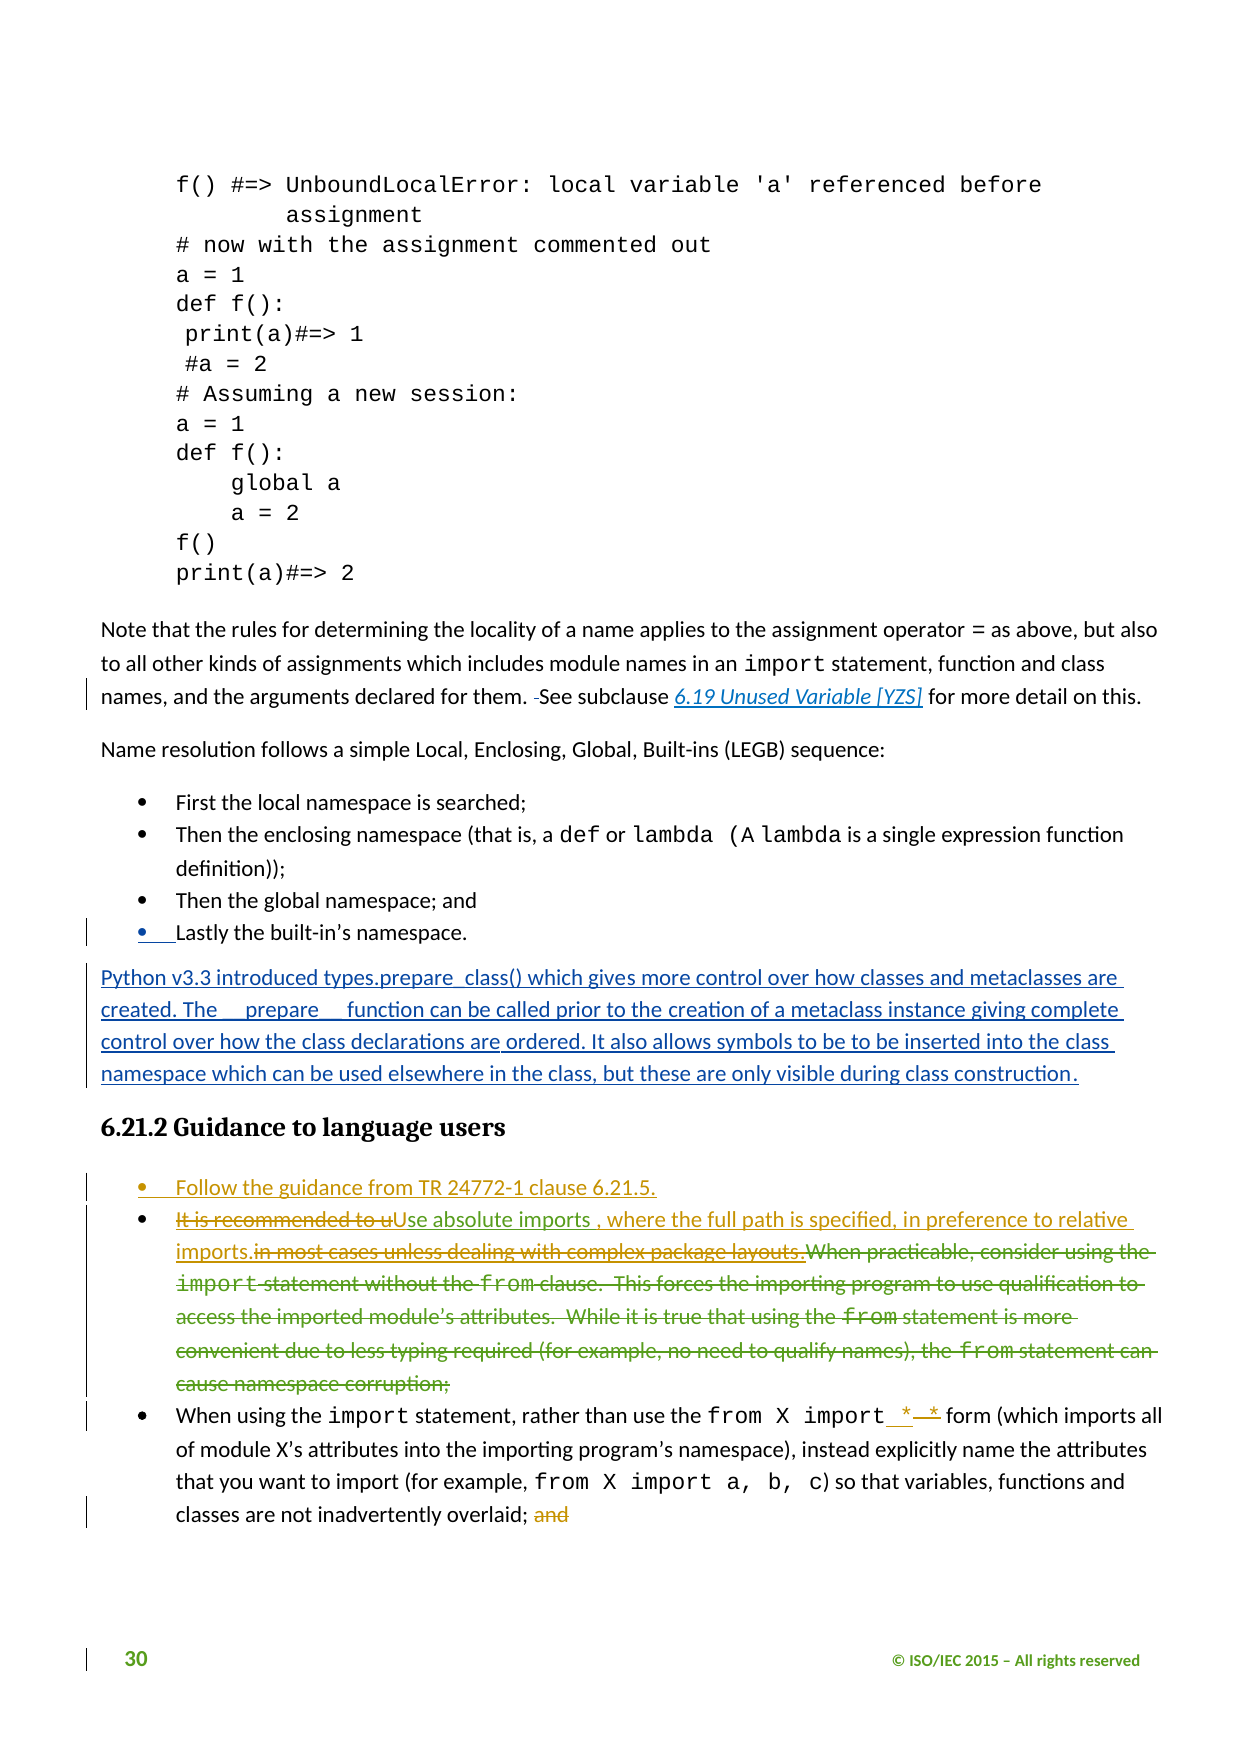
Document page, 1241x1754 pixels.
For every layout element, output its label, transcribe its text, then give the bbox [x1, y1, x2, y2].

list Lastly the built-in’s namespace. [138, 918, 1164, 946]
text a = 2 [101, 501, 1164, 527]
text global a [101, 471, 1164, 497]
text def f(): [101, 293, 1164, 319]
text print(a)#=> 2 [101, 561, 1164, 587]
text #a = 2 [101, 352, 1164, 378]
list When using the import statement, rather than use the from X import form (which imports all of module X’s attributes into the importing program’s namespace), instead explicitly name the attributes that you want to import (for example, from X import a, b, c) so that variables, functions and classes are not inadvertently overlaid; [138, 1401, 1164, 1528]
subtitle 6.21.2 Guidance to language users [101, 1112, 1164, 1144]
text Note that the rules for determining the locality of a name applies to the assignment operator = as above, but also to all other kinds of assignments which includes module names in an import statement, function and class names, and the arguments declared for them. See subclause for more detail on this. [101, 616, 1164, 710]
text print(a)#=> 1 [101, 322, 1164, 348]
text a = 1 [101, 263, 1164, 289]
text f() [101, 531, 1164, 557]
text a = 1 [101, 412, 1164, 438]
text Name resolution follows a simple Local, Enclosing, Global, Built-ins (LEGB) sequence: [101, 735, 1164, 763]
text f() #=> UnboundLocalError: local variable 'a' referenced before [176, 173, 1164, 199]
text assignment [176, 203, 1164, 229]
text def f(): [101, 442, 1164, 468]
text # Assuming a new session: [101, 382, 1164, 408]
list Then the global namespace; and [138, 886, 1164, 914]
list Then the enclosing namespace (that is, a def or lambda (A lambda is a single expression function definition)); [138, 821, 1164, 882]
list First the local namespace is searched; [138, 788, 1164, 816]
text # now with the assignment commented out [101, 233, 1164, 259]
